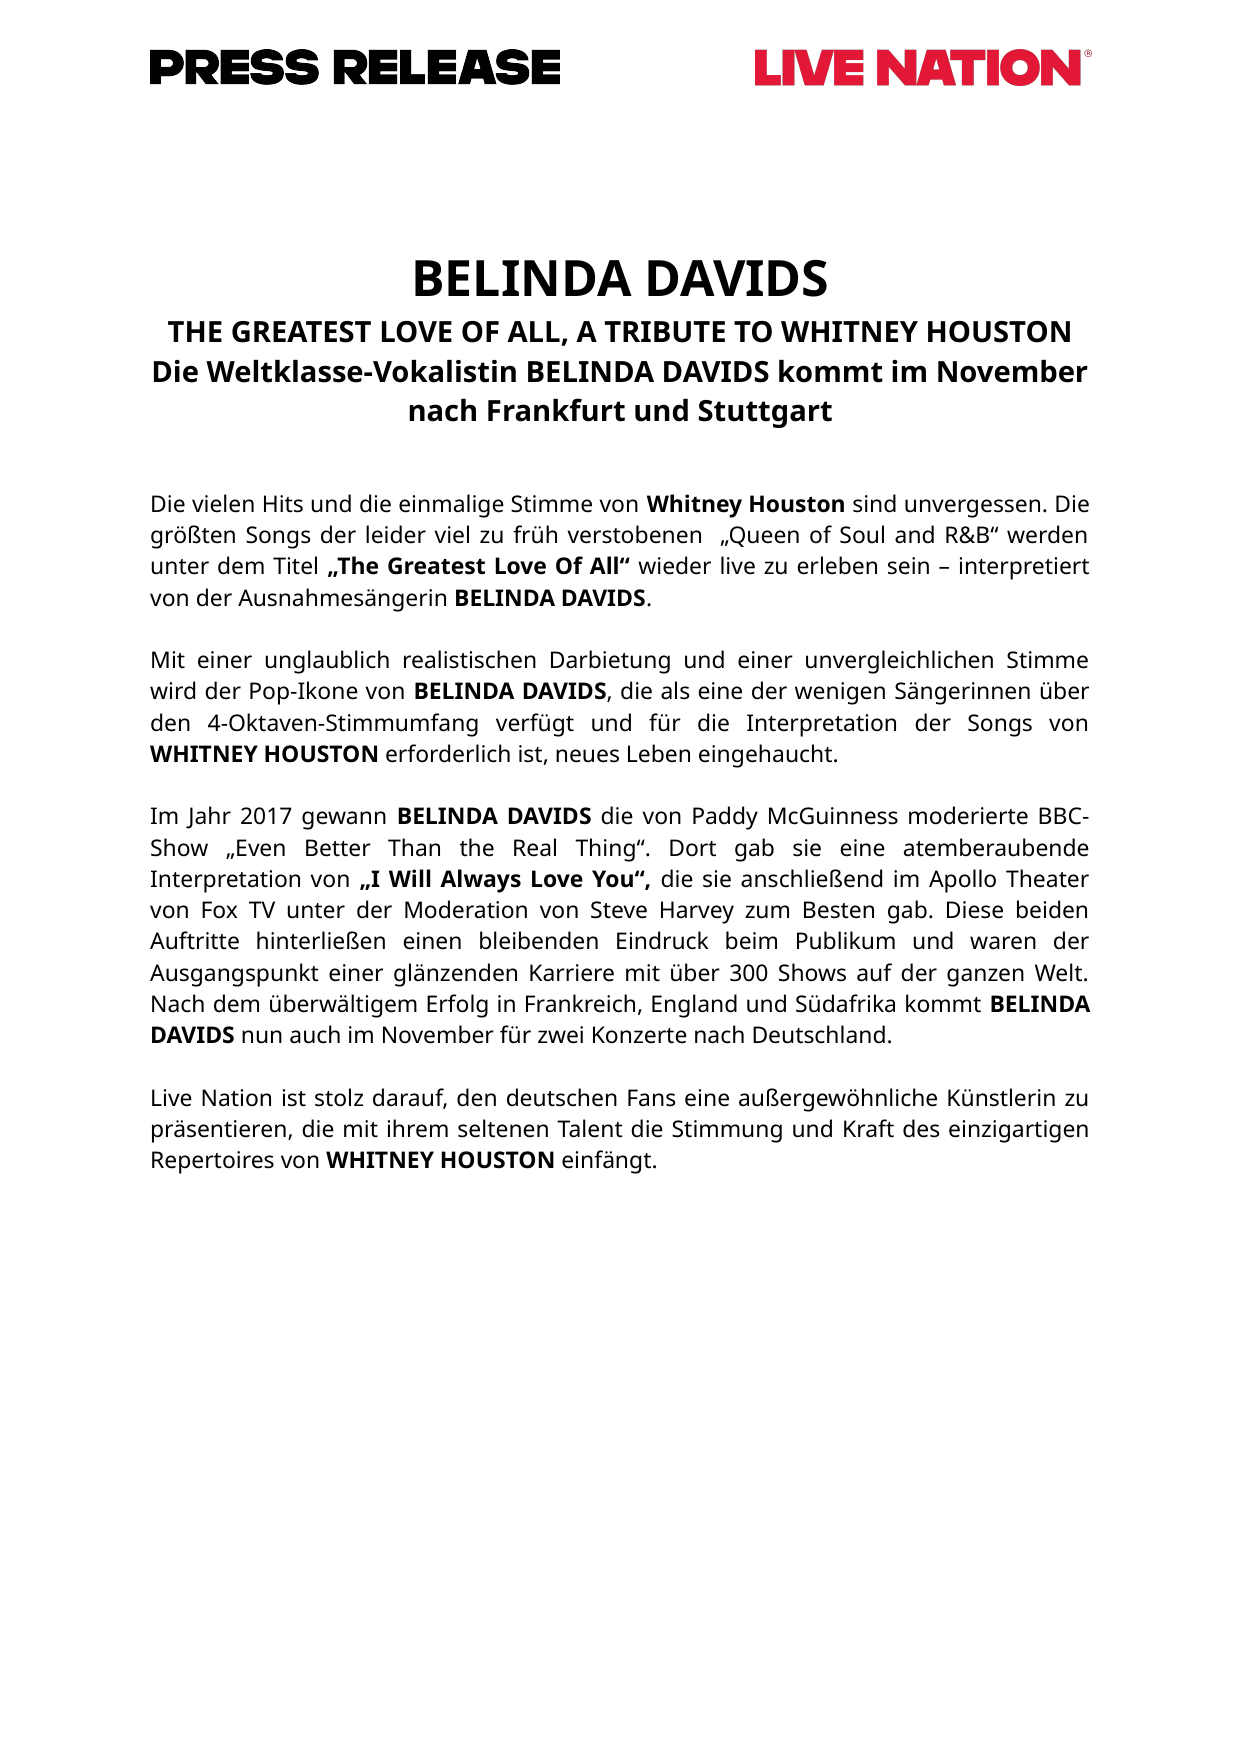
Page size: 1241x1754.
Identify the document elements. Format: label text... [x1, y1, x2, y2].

text Live Nation ist stolz darauf, den deutschen Fans eine außergewöhnliche Künstlerin zu präsentieren, die mit ihrem seltenen Talent die Stimmung und Kraft des einzigartigen Repertoires von WHITNEY HOUSTON einfängt. [150, 1082, 1090, 1175]
text THE GREATEST LOVE OF ALL, A TRIBUTE TO WHITNEY HOUSTON [150, 311, 1090, 351]
text Die vielen Hits und die einmalige Stimme von Whitney Houston sind unvergessen. Die größten Songs der leider viel zu früh verstobenen „Queen of Soul and R&B“ werden unter dem Titel „The Greatest Love Of All“ wieder live zu erleben sein – interpretiert von der Ausnahmesängerin BELINDA DAVIDS. [150, 488, 1090, 613]
text Im Jahr 2017 gewann BELINDA DAVIDS die von Paddy McGuinness moderierte BBC-Show „Even Better Than the Real Thing“. Dort gab sie eine atemberaubende Interpretation von „I Will Always Love You“, die sie anschließend im Apollo Theater von Fox TV unter der Moderation von Steve Harvey zum Besten gab. Diese beiden Auftritte hinterließen einen bleibenden Eindruck beim Publikum und waren der Ausgangspunkt einer glänzenden Karriere mit über 300 Shows auf der ganzen Welt. Nach dem überwältigem Erfolg in Frankreich, England und Südafrika kommt BELINDA DAVIDS nun auch im November für zwei Konzerte nach Deutschland. [150, 800, 1090, 1050]
text Die Weltklasse-Vokalistin BELINDA DAVIDS kommt im November nach Frankfurt und Stuttgart [150, 351, 1090, 430]
text Mit einer unglaublich realistischen Darbietung und einer unvergleichlichen Stimme wird der Pop-Ikone von BELINDA DAVIDS, die als eine der wenigen Sängerinnen über den 4-Oktaven-Stimmumfang verfügt und für die Interpretation der Songs von WHITNEY HOUSTON erforderlich ist, neues Leben eingehaucht. [150, 644, 1090, 769]
title BELINDA DAVIDS [150, 243, 1090, 311]
picture [150, 49, 560, 85]
picture [755, 49, 1092, 86]
